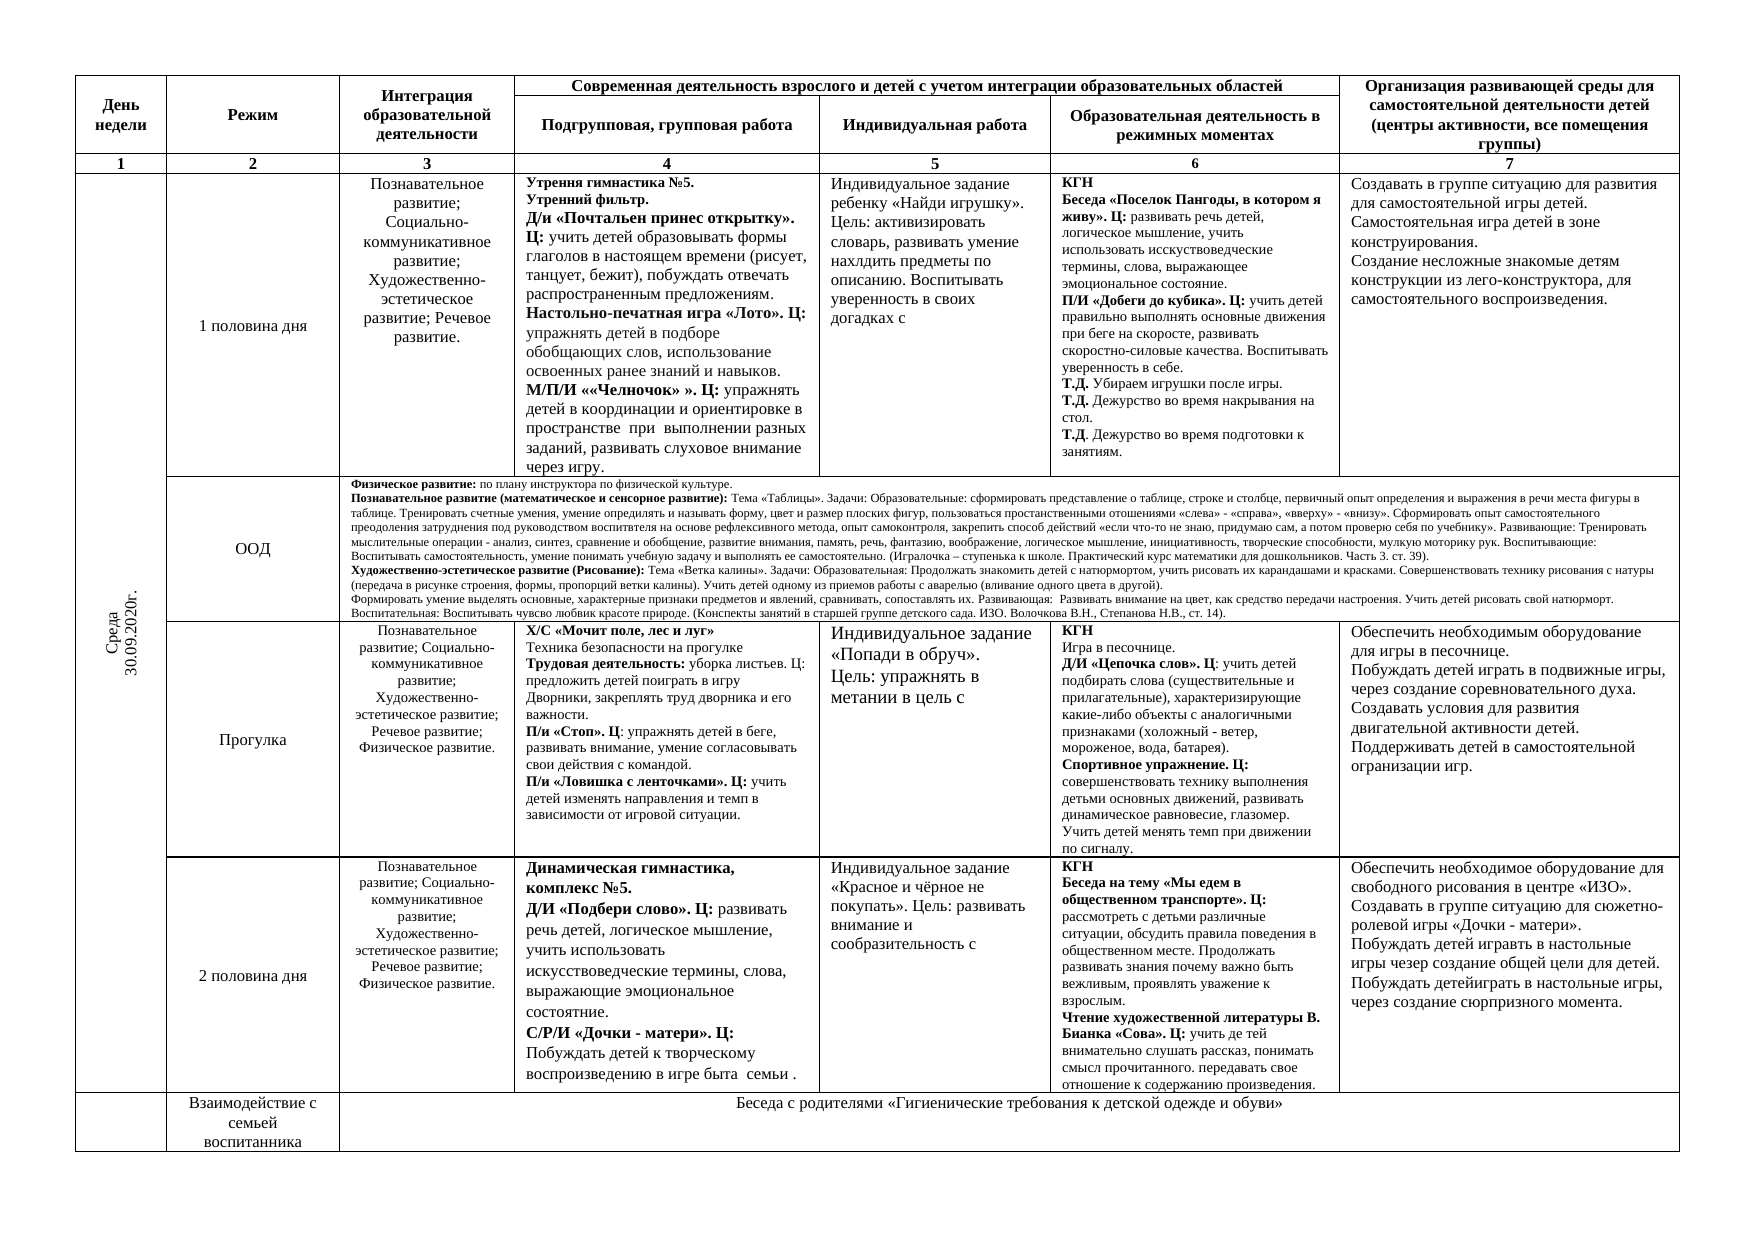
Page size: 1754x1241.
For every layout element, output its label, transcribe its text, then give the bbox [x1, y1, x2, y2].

table_cell Утрення гимнастика №5. Утренний фильтр. Д/и «Почтальен принес открытку». Ц: учить детей образовывать формы глаголов в настоящем времени (рисует, танцует, бежит), побуждать отвечать распространенным предложениям. Настольно-печатная игра «Лото». Ц: упражнять детей в подборе обобщающих слов, использование освоенных ранее знаний и навыков. М/П/И ««Челночок» ». Ц: упражнять детей в координации и ориентировке в пространстве при выполнении разных заданий, развивать слуховое внимание через игру. [515, 174, 819, 476]
table_cell КГН Беседа на тему «Мы едем в общественном транспорте». Ц: рассмотреть с детьми различные ситуации, обсудить правила поведения в общественном месте. Продолжать развивать знания почему важно быть вежливым, проявлять уважение к взрослым. Чтение художественной литературы В. Бианка «Сова». Ц: учить де тей внимательно слушать рассказ, понимать смысл прочитанного. передавать свое отношение к содержанию произведения. [1051, 858, 1339, 1092]
table_cell Обеспечить необходимое оборудование для свободного рисования в центре «ИЗО». Создавать в группе ситуацию для сюжетно-ролевой игры «Дочки - матери». Побуждать детей игравть в настольные игры чезер создание общей цели для детей. Побуждать детейиграть в настольные игры, через создание сюрпризного момента. [1340, 858, 1679, 1092]
table_cell Физическое развитие: по плану инструктора по физической культуре. Познавательное развитие (математическое и сенсорное развитие): Тема «Таблицы». Задачи: Образовательные: сформировать представление о таблице, строке и столбце, первичный опыт определения и выражения в речи места фигуры в таблице. Тренировать счетные умения, умение опредилять и называть форму, цвет и размер плоских фигур, пользоваться простанственными отошениями «слева» - «справа», «вверху» - «внизу». Сформировать опыт самостоятельного преодоления затруднения под руководством воспитвтеля на основе рефлексивного метода, опыт самоконтроля, закрепить способ действий «если что-то не знаю, придумаю сам, а потом проверю себя по учебнику». Развивающие: Тренировать мыслительные операции - анализ, синтез, сравнение и обобщение, развитие внимания, память, речь, фантазию, воображение, логическое мышление, инициативность, творческие способности, мулкую моторику рук. Воспитывающие: Воспитывать самостоятельность, умение понимать учебную задачу и выполнять ее самостоятельно. (Игралочка – ступенька к школе. Практический курс математики для дошкольников. Часть 3. ст. 39). Художественно-эстетическое развитие (Рисование): Тема «Ветка калины». Задачи: Образовательная: Продолжать знакомить детей с натюрмортом, учить рисовать их карандашами и красками. Совершенствовать технику рисования с натуры (передача в рисунке строения, формы, пропорций ветки калины). Учить детей одному из приемов работы с аварелью (вливание одного цвета в другой). Формировать умение выделять основные, характерные признаки предметов и явлений, сравнивать, сопоставлять их. Развивающая: Развивать внимание на цвет, как средство передачи настроения. Учить детей рисовать свой натюрморт. Воспитательная: Воспитывать чувсво любвик красоте природе. (Конспекты занятий в старшей группе детского сада. ИЗО. Волочкова В.Н., Степанова Н.В., ст. 14). [340, 477, 1679, 621]
table_cell КГН Игра в песочнице. Д/И «Цепочка слов». Ц: учить детей подбирать слова (существительные и прилагательные), характеризирующие какие-либо объекты с аналогичными признаками (холожный - ветер, мороженое, вода, батарея). Спортивное упражнение. Ц: совершенствовать технику выполнения детьми основных движений, развивать динамическое равновесие, глазомер. Учить детей менять темп при движении по сигналу. [1051, 622, 1339, 856]
table_cell Индивидуальное задание «Попади в обруч». Цель: упражнять в метании в цель с [820, 622, 1050, 856]
table_cell Образовательная деятельность в режимных моментах [1051, 96, 1339, 153]
table_header Интеграция образовательной деятельности [340, 76, 514, 153]
table_cell 1 половина дня [167, 174, 339, 476]
table_cell 7 [1340, 154, 1679, 173]
table_cell Динамическая гимнастика, комплекс №5. Д/И «Подбери слово». Ц: развивать речь детей, логическое мышление, учить использовать искусствоведческие термины, слова, выражающие эмоциональное состоятние. С/Р/И «Дочки - матери». Ц: Побуждать детей к творческому воспроизведению в игре быта семьи . [515, 858, 819, 1092]
table_header Режим [167, 76, 339, 153]
table_cell 5 [820, 154, 1050, 173]
table_cell 2 [167, 154, 339, 173]
table_cell КГН Беседа «Поселок Пангоды, в котором я живу». Ц: развивать речь детей, логическое мышление, учить использовать исскуствоведческие термины, слова, выражающее эмоциональное состояние. П/И «Добеги до кубика». Ц: учить детей правильно выполнять основные движения при беге на скоросте, развивать скоростно-силовые качества. Воспитывать уверенность в себе. Т.Д. Убираем игрушки после игры. Т.Д. Дежурство во время накрывания на стол. Т.Д. Дежурство во время подготовки к занятиям. [1051, 174, 1339, 476]
table_cell 6 [1051, 154, 1339, 173]
table_cell 1 [76, 154, 166, 173]
table_cell Х/С «Мочит поле, лес и луг» Техника безопасности на прогулке Трудовая деятельность: уборка листьев. Ц: предложить детей поиграть в игру Дворники, закреплять труд дворника и его важности. П/и «Стоп». Ц: упражнять детей в беге, развивать внимание, умение согласовывать свои действия с командой. П/и «Ловишка с ленточками». Ц: учить детей изменять направления и темп в зависимости от игровой ситуации. [515, 622, 819, 856]
table_cell Познавательное развитие; Социально-коммуникативное развитие; Художественно-эстетическое развитие; Речевое развитие. [340, 174, 514, 476]
table_header Организация развивающей среды для самостоятельной деятельности детей (центры активности, все помещения группы) [1340, 76, 1679, 153]
table_cell Беседа с родителями «Гигиенические требования к детской одежде и обуви» [340, 1093, 1679, 1151]
table_cell Индивидуальное задание ребенку «Найди игрушку». Цель: активизировать словарь, развивать умение нахлдить предметы по описанию. Воспитывать уверенность в своих догадках с [820, 174, 1050, 476]
table_cell 4 [515, 154, 819, 173]
table_cell 2 половина дня [167, 858, 339, 1092]
table_header День недели [76, 76, 166, 153]
table_cell Познавательное развитие; Социально-коммуникативное развитие; Художественно-эстетическое развитие; Речевое развитие; Физическое развитие. [340, 622, 514, 856]
table_cell Прогулка [167, 622, 339, 856]
table_cell 3 [340, 154, 514, 173]
table_header Современная деятельность взрослого и детей с учетом интеграции образовательных областей [515, 76, 1339, 95]
table_cell Создавать в группе ситуацию для развития для самостоятельной игры детей. Самостоятельная игра детей в зоне конструирования. Создание несложные знакомые детям конструкции из лего-конструктора, для самостоятельного воспроизведения. [1340, 174, 1679, 476]
table_cell Обеспечить необходимым оборудование для игры в песочнице. Побуждать детей играть в подвижные игры, через создание соревновательного духа. Создавать условия для развития двигательной активности детей. Поддерживать детей в самостоятельной огранизации игр. [1340, 622, 1679, 856]
table_cell Подгрупповая, групповая работа [515, 96, 819, 153]
table_cell Взаимодействие с семьей воспитанника [167, 1093, 339, 1151]
table_cell Индивидуальное задание «Красное и чёрное не покупать». Цель: развивать внимание и сообразительность с [820, 858, 1050, 1092]
table_cell Индивидуальная работа [820, 96, 1050, 153]
table_cell ООД [167, 477, 339, 621]
table_cell [76, 1093, 166, 1151]
table_cell Познавательное развитие; Социально-коммуникативное развитие; Художественно-эстетическое развитие; Речевое развитие; Физическое развитие. [340, 858, 514, 1092]
table_cell Среда 30.09.2020г. [76, 174, 166, 1092]
